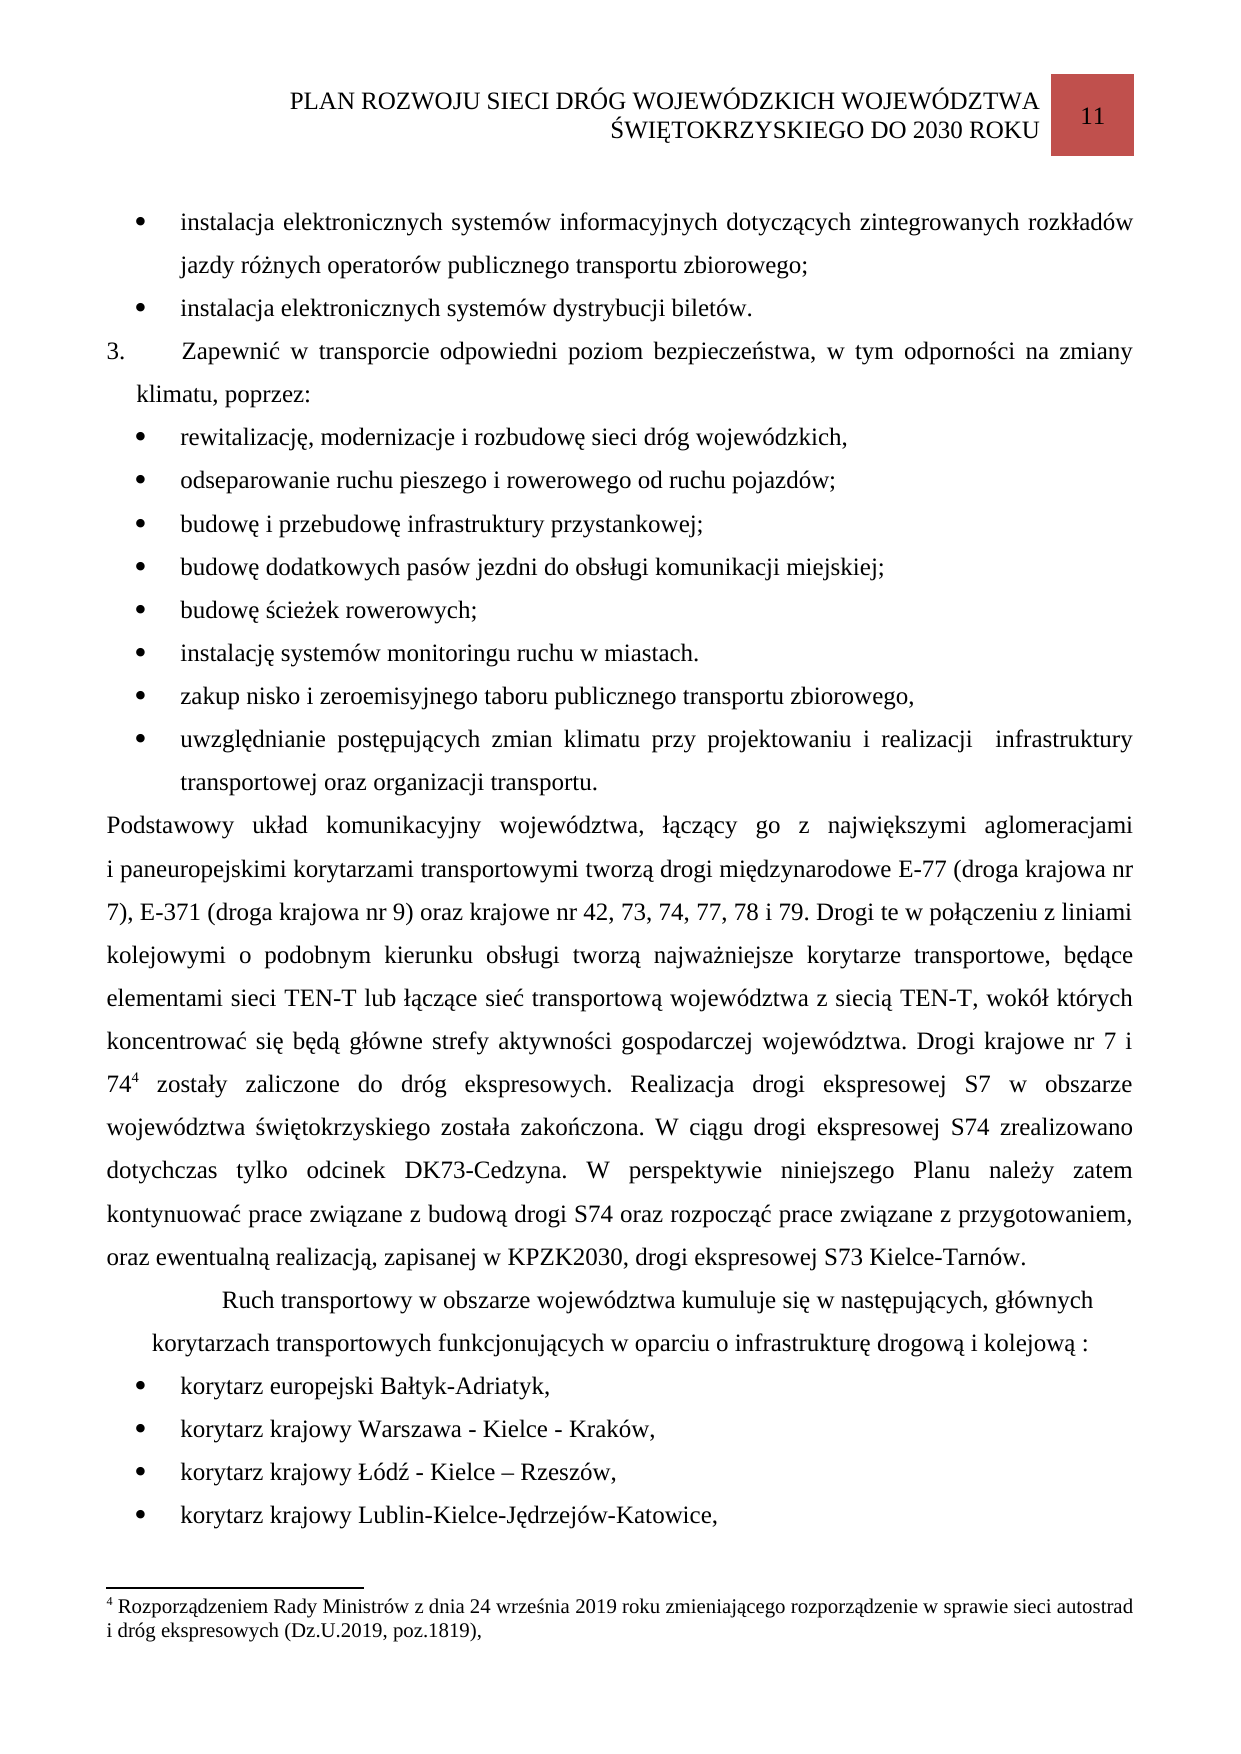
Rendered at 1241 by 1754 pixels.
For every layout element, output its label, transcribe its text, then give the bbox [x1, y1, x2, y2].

list budowę ścieżek rowerowych; [136, 595, 1134, 624]
list rewitalizację, modernizacje i rozbudowę sieci dróg wojewódzkich, [136, 422, 1134, 451]
list korytarz europejski Bałtyk-Adriatyk, [136, 1371, 1134, 1400]
text Ruch transportowy w obszarze województwa kumuluje się w następujących, głównych korytarzach transportowych funkcjonujących w oparciu o infrastrukturę drogową i kolejową : [106, 1285, 1134, 1357]
list zakup nisko i zeroemisyjnego taboru publicznego transportu zbiorowego, [136, 681, 1134, 710]
list uwzględnianie postępujących zmian klimatu przy projektowaniu i realizacji infrastruktury transportowej oraz organizacji transportu. [136, 724, 1134, 796]
list budowę i przebudowę infrastruktury przystankowej; [136, 509, 1134, 537]
list Zapewnić w transporcie odpowiedni poziom bezpieczeństwa, w tym odporności na zmiany klimatu, poprzez: [106, 336, 1134, 408]
list odseparowanie ruchu pieszego i rowerowego od ruchu pojazdów; [136, 466, 1134, 494]
list korytarz krajowy Warszawa - Kielce - Kraków, [136, 1414, 1134, 1443]
list korytarz krajowy Lublin-Kielce-Jędrzejów-Katowice, [136, 1501, 1134, 1529]
text Podstawowy układ komunikacyjny województwa, łączący go z największymi aglomeracjami i paneuropejskimi korytarzami transportowymi tworzą drogi międzynarodowe E-77 (droga krajowa nr 7), E-371 (droga krajowa nr 9) oraz krajowe nr 42, 73, 74, 77, 78 i 79. Drogi te w połączeniu z liniami kolejowymi o podobnym kierunku obsługi tworzą najważniejsze korytarze transportowe, będące elementami sieci TEN-T lub łączące sieć transportową województwa z siecią TEN-T, wokół których koncentrować się będą główne strefy aktywności gospodarczej województwa. Drogi krajowe nr 7 i 74 zostały zaliczone do dróg ekspresowych. Realizacja drogi ekspresowej S7 w obszarze województwa świętokrzyskiego została zakończona. W ciągu drogi ekspresowej S74 zrealizowano dotychczas tylko odcinek DK73-Cedzyna. W perspektywie niniejszego Planu należy zatem kontynuować prace związane z budową drogi S74 oraz rozpocząć prace związane z przygotowaniem, oraz ewentualną realizacją, zapisanej w KPZK2030, drogi ekspresowej S73 Kielce-Tarnów. [106, 811, 1134, 1271]
list instalacja elektronicznych systemów dystrybucji biletów. [136, 293, 1134, 322]
list instalacja elektronicznych systemów informacyjnych dotyczących zintegrowanych rozkładów jazdy różnych operatorów publicznego transportu zbiorowego; [136, 207, 1134, 279]
list instalację systemów monitoringu ruchu w miastach. [136, 638, 1134, 667]
list budowę dodatkowych pasów jezdni do obsługi komunikacji miejskiej; [136, 552, 1134, 581]
list korytarz krajowy Łódź - Kielce – Rzeszów, [136, 1457, 1134, 1486]
